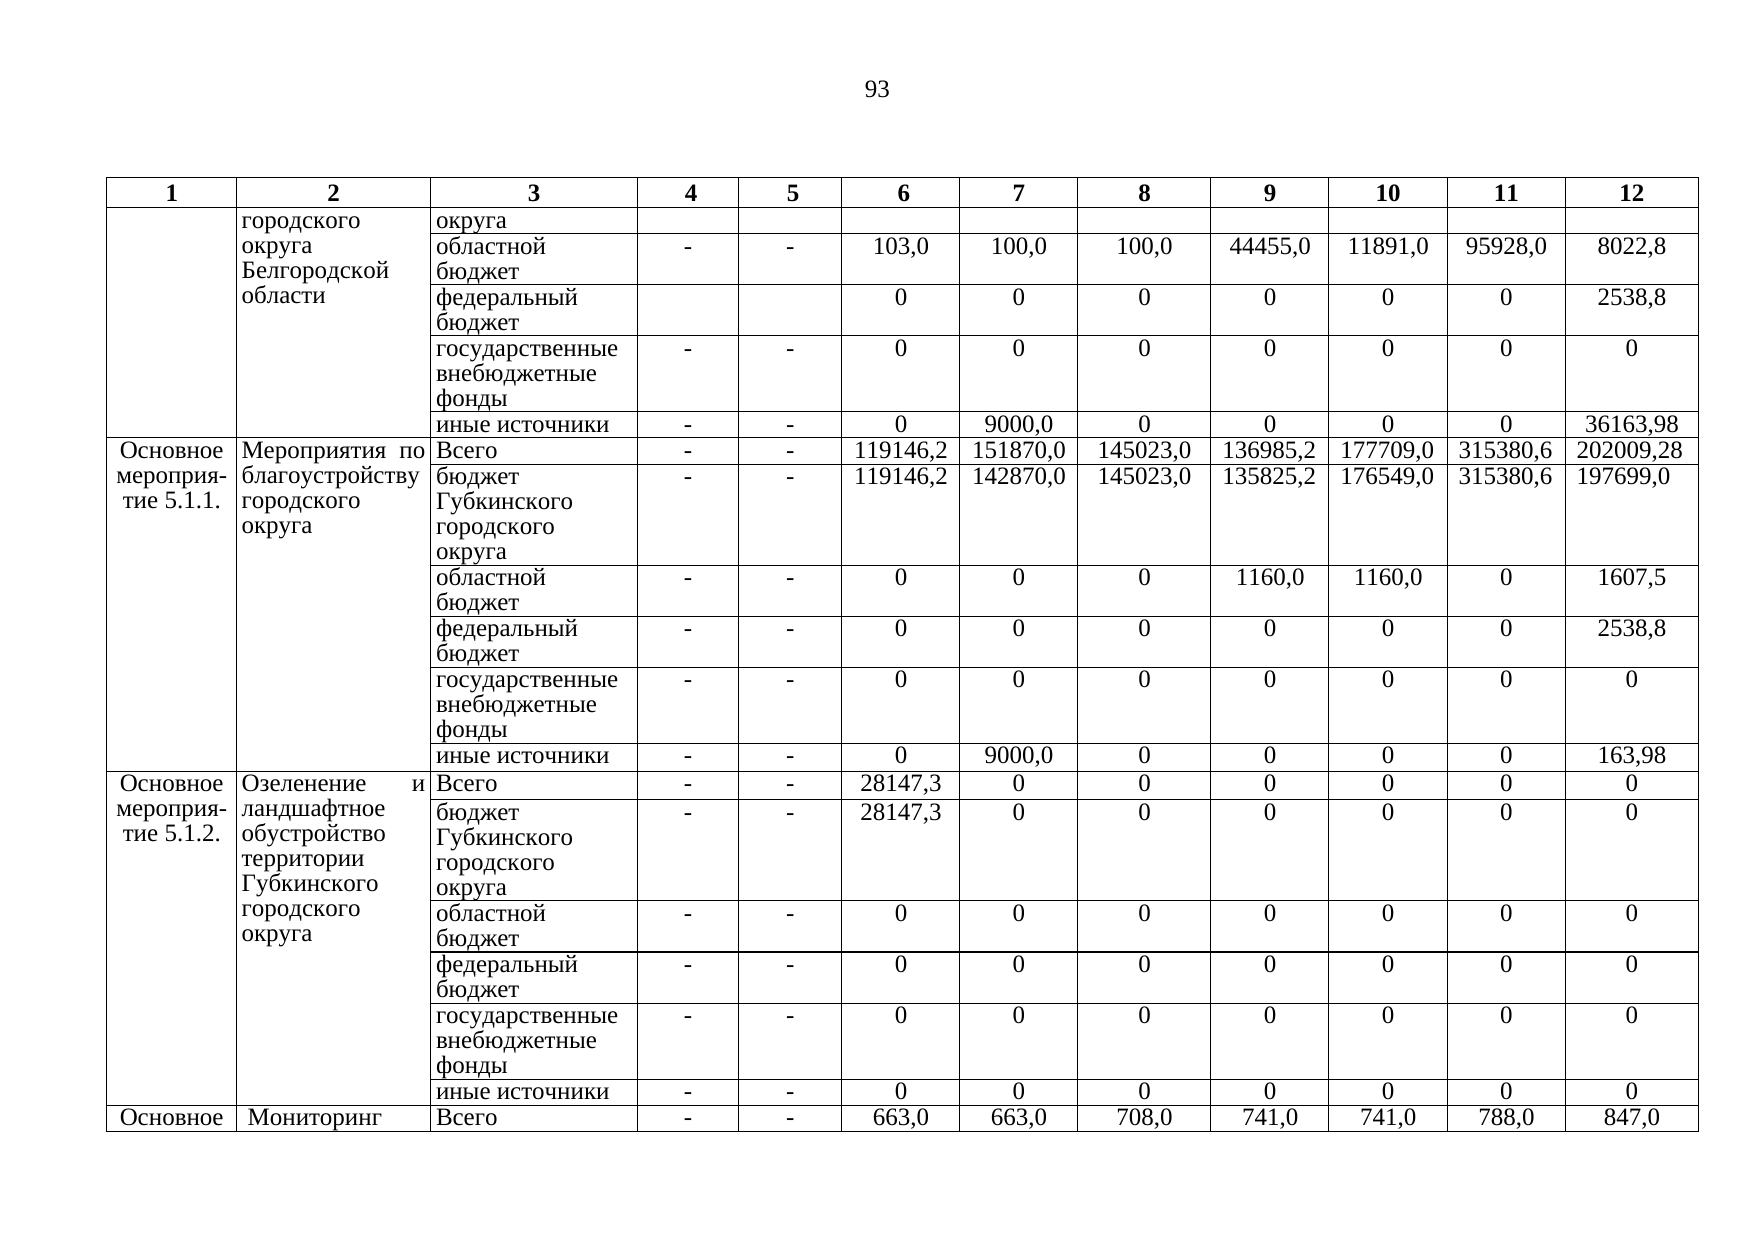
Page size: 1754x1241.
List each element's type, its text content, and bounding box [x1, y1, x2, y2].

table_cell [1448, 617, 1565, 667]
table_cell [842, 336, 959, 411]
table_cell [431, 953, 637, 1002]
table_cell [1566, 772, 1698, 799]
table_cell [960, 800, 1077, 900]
table_header 7 [960, 178, 1077, 207]
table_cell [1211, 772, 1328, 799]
table_header 10 [1329, 178, 1447, 207]
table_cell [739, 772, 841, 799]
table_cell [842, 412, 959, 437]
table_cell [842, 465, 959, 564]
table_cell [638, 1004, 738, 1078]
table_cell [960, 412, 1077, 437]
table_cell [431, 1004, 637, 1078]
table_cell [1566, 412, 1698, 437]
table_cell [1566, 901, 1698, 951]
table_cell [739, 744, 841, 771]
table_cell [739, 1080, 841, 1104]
table_header 1 [107, 178, 236, 207]
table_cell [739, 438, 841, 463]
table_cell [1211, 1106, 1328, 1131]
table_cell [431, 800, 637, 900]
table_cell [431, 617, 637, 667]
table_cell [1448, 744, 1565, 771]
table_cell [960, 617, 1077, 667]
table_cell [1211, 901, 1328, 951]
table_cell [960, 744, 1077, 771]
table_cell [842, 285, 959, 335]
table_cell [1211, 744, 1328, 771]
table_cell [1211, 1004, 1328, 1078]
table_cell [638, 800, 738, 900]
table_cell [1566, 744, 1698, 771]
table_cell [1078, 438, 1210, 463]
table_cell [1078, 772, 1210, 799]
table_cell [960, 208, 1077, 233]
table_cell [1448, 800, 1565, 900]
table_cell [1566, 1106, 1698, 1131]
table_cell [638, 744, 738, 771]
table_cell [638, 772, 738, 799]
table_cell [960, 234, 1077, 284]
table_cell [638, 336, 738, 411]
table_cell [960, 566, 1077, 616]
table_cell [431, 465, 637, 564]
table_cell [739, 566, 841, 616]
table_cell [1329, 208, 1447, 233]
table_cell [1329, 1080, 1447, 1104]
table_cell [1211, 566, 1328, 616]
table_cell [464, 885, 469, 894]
table_header 3 [431, 178, 637, 207]
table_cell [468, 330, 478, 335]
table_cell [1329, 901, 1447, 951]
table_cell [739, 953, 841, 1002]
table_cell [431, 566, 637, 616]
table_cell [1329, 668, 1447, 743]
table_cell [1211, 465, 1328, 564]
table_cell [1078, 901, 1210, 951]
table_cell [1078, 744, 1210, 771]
table_header 11 [1448, 178, 1565, 207]
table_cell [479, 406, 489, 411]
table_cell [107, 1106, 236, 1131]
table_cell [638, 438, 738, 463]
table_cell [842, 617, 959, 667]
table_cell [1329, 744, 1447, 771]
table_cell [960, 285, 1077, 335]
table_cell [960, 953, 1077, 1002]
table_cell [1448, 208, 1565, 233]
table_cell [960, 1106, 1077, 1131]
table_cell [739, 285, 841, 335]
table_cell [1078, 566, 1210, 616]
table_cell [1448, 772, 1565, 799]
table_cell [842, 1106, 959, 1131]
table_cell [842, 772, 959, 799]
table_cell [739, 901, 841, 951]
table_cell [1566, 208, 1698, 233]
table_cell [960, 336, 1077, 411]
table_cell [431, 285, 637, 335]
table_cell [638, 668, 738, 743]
table_header 9 [1211, 178, 1328, 207]
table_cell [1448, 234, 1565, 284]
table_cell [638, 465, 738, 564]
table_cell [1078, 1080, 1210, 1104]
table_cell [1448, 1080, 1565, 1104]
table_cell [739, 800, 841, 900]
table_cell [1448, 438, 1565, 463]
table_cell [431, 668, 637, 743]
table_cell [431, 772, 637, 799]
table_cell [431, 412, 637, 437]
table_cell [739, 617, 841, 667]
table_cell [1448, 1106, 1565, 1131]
table_header 4 [638, 178, 738, 207]
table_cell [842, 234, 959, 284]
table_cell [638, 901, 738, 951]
table_header 2 [237, 178, 430, 207]
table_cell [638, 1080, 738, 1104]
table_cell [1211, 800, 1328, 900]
table_header 12 [1566, 178, 1698, 207]
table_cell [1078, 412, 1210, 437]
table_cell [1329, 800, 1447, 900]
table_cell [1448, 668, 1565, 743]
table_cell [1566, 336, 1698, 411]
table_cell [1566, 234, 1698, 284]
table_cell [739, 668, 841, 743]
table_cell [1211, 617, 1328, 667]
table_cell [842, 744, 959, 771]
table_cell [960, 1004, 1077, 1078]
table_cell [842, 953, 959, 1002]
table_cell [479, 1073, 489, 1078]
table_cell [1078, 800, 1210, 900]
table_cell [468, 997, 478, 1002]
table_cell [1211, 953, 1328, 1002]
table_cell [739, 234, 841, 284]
table_header 8 [1078, 178, 1210, 207]
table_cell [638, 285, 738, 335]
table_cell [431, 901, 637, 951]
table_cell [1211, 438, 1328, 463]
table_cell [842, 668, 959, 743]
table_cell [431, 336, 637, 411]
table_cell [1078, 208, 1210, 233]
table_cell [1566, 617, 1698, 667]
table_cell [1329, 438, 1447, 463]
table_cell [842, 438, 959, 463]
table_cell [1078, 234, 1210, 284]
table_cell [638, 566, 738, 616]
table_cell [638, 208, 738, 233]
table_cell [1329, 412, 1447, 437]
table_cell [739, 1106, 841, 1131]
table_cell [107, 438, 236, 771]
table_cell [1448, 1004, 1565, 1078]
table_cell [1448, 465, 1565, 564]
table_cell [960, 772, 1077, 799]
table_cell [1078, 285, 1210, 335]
table_header 6 [842, 178, 959, 207]
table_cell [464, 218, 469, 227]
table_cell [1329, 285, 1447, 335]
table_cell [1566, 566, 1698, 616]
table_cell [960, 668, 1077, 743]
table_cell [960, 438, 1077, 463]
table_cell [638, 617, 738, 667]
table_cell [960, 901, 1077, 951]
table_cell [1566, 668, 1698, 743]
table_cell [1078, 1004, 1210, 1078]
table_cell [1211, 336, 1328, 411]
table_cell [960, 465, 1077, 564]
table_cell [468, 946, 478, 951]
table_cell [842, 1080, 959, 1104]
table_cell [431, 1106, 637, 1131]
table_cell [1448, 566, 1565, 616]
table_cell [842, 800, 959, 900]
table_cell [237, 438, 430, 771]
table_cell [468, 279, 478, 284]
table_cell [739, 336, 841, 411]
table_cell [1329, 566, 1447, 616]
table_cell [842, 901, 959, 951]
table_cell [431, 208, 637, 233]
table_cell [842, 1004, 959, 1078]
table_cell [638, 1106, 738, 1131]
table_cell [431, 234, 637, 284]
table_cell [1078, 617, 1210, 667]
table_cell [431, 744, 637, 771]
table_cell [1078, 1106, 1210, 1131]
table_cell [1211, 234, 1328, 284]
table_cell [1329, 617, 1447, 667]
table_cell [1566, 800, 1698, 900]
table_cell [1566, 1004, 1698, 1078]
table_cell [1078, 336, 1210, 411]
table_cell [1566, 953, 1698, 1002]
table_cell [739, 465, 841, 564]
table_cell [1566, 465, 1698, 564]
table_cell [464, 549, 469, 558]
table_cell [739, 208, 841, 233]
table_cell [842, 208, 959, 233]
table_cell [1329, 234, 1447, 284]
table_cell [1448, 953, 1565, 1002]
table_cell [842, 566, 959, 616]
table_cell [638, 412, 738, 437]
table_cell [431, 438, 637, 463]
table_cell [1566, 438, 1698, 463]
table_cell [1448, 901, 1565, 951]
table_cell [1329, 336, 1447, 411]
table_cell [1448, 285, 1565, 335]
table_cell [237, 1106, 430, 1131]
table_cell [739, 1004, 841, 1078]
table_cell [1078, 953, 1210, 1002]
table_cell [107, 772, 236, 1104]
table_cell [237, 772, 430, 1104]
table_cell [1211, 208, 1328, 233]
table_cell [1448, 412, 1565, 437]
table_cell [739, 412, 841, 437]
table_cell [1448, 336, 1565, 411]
table_header 5 [739, 178, 841, 207]
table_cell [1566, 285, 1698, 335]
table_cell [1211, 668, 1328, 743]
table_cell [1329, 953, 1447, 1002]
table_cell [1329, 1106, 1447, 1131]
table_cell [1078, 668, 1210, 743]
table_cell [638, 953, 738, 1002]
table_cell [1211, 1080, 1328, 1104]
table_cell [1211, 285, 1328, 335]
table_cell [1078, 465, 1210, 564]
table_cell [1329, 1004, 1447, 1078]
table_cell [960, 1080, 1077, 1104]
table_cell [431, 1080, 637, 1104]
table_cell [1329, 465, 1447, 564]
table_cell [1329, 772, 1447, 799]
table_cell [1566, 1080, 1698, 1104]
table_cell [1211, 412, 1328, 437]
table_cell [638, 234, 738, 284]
